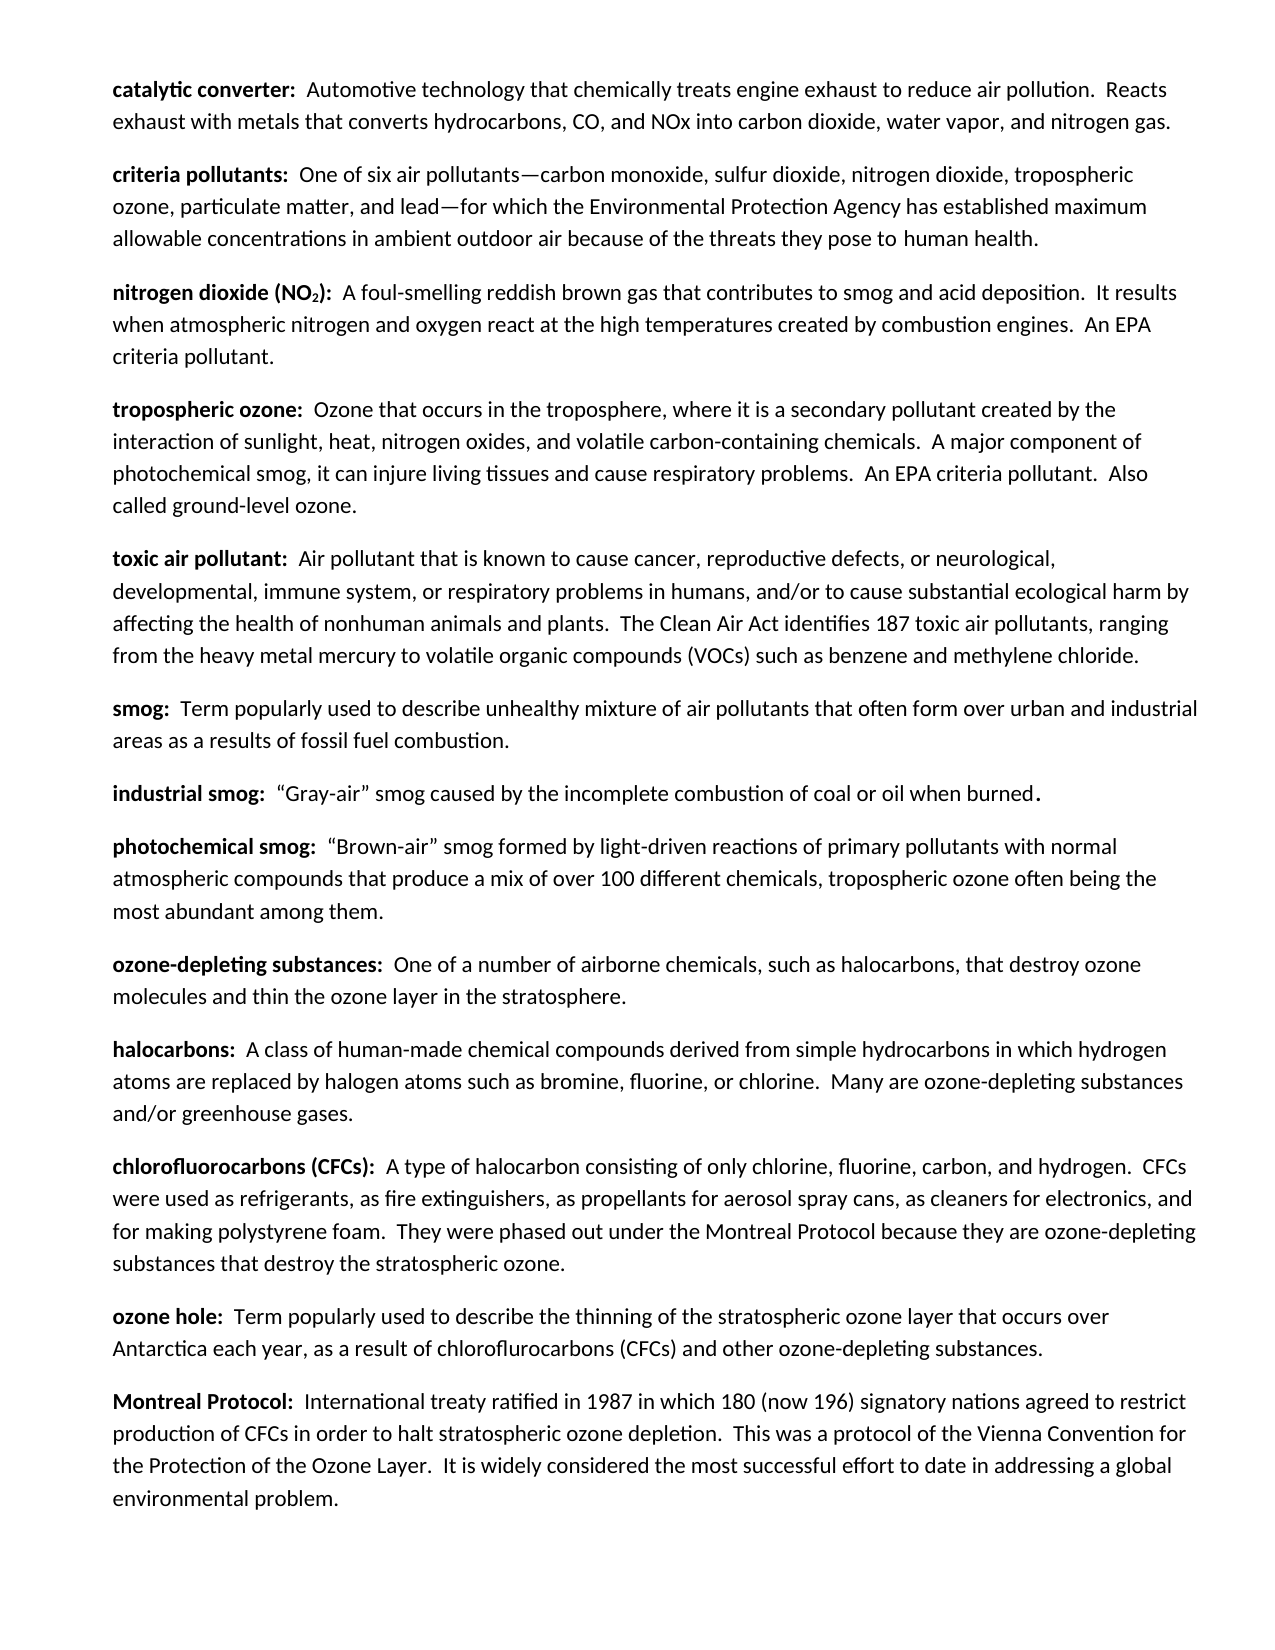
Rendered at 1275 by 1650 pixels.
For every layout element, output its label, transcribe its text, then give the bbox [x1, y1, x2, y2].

text photochemical smog: “Brown-air” smog formed by light-driven reactions of primary pollutants with normal atmospheric compounds that produce a mix of over 100 different chemicals, tropospheric ozone often being the most abundant among them. [112, 832, 1200, 925]
text industrial smog: “Gray-air” smog caused by the incomplete combustion of coal or oil when burned. [112, 779, 1200, 807]
text catalytic converter: Automotive technology that chemically treats engine exhaust to reduce air pollution. Reacts exhaust with metals that converts hydrocarbons, CO, and NOx into carbon dioxide, water vapor, and nitrogen gas. [112, 75, 1200, 135]
text chlorofluorocarbons (CFCs): A type of halocarbon consisting of only chlorine, fluorine, carbon, and hydrogen. CFCs were used as refrigerants, as fire extinguishers, as propellants for aerosol spray cans, as cleaners for electronics, and for making polystyrene foam. They were phased out under the Montreal Protocol because they are ozone-depleting substances that destroy the stratospheric ozone. [112, 1152, 1200, 1277]
text ozone-depleting substances: One of a number of airborne chemicals, such as halocarbons, that destroy ozone molecules and thin the ozone layer in the stratosphere. [112, 950, 1200, 1010]
text toxic air pollutant: Air pollutant that is known to cause cancer, reproductive defects, or neurological, developmental, immune system, or respiratory problems in humans, and/or to cause substantial ecological harm by affecting the health of nonhuman animals and plants. The Clean Air Act identifies 187 toxic air pollutants, ranging from the heavy metal mercury to volatile organic compounds (VOCs) such as benzene and methylene chloride. [112, 544, 1200, 669]
text Montreal Protocol: International treaty ratified in 1987 in which 180 (now 196) signatory nations agreed to restrict production of CFCs in order to halt stratospheric ozone depletion. This was a protocol of the Vienna Convention for the Protection of the Ozone Layer. It is widely considered the most successful effort to date in addressing a global environmental problem. [112, 1387, 1200, 1512]
text nitrogen dioxide (NO2): A foul-smelling reddish brown gas that contributes to smog and acid deposition. It results when atmospheric nitrogen and oxygen react at the high temperatures created by combustion engines. An EPA criteria pollutant. [112, 278, 1200, 370]
text halocarbons: A class of human-made chemical compounds derived from simple hydrocarbons in which hydrogen atoms are replaced by halogen atoms such as bromine, fluorine, or chlorine. Many are ozone-depleting substances and/or greenhouse gases. [112, 1035, 1200, 1127]
text tropospheric ozone: Ozone that occurs in the troposphere, where it is a secondary pollutant created by the interaction of sunlight, heat, nitrogen oxides, and volatile carbon-containing chemicals. A major component of photochemical smog, it can injure living tissues and cause respiratory problems. An EPA criteria pollutant. Also called ground-level ozone. [112, 395, 1200, 519]
text criteria pollutants: One of six air pollutants—carbon monoxide, sulfur dioxide, nitrogen dioxide, tropospheric ozone, particulate matter, and lead—for which the Environmental Protection Agency has established maximum allowable concentrations in ambient outdoor air because of the threats they pose to human health. [112, 160, 1200, 253]
text smog: Term popularly used to describe unhealthy mixture of air pollutants that often form over urban and industrial areas as a results of fossil fuel combustion. [112, 694, 1200, 754]
text ozone hole: Term popularly used to describe the thinning of the stratospheric ozone layer that occurs over Antarctica each year, as a result of chloroflurocarbons (CFCs) and other ozone-depleting substances. [112, 1302, 1200, 1362]
